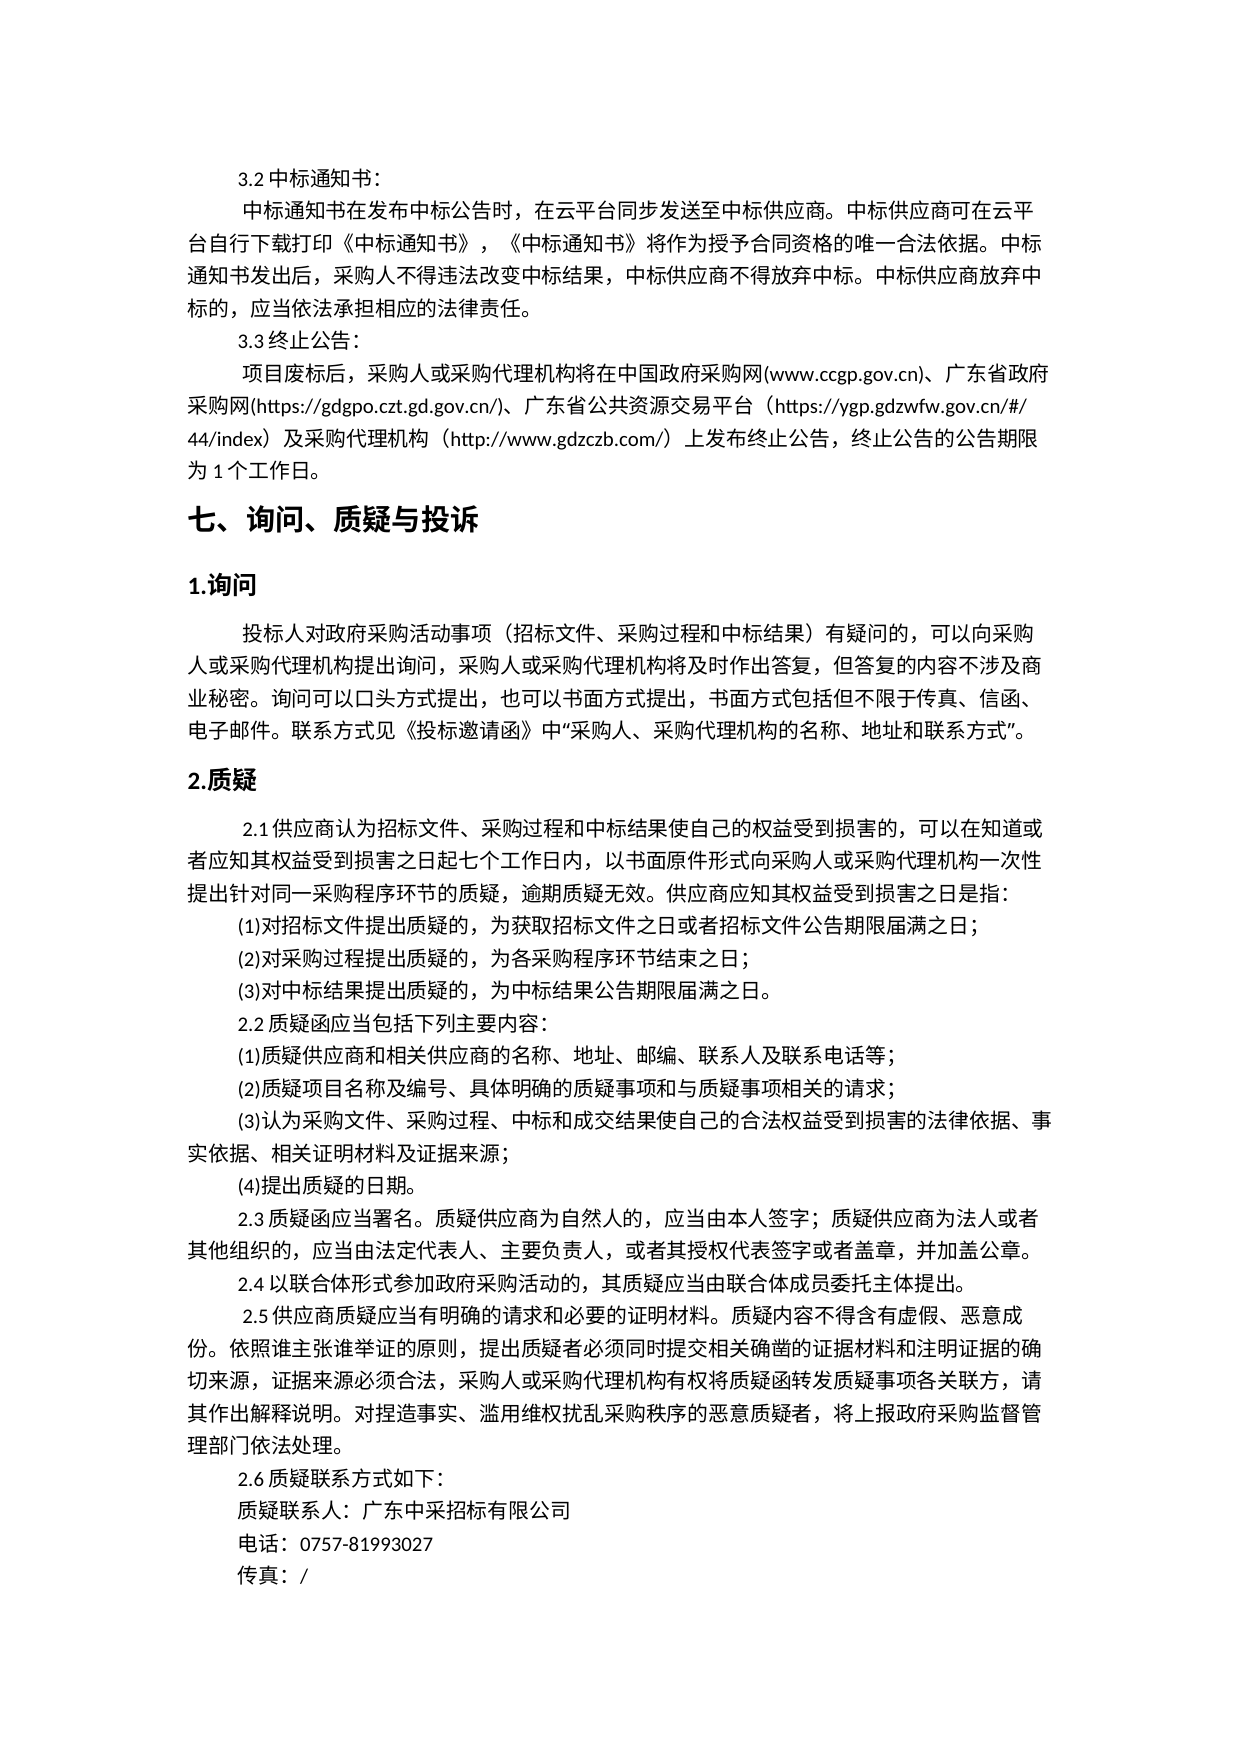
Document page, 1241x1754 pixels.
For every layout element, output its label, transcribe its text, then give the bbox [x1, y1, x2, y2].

text 中标通知书在发布中标公告时，在云平台同步发送至中标供应商。中标供应商可在云平台自行下载打印《中标通知书》，《中标通知书》将作为授予合同资格的唯一合法依据。中标通知书发出后，采购人不得违法改变中标结果，中标供应商不得放弃中标。中标供应商放弃中标的，应当依法承担相应的法律责任。 [187, 194, 1053, 324]
text 2.5供应商质疑应当有明确的请求和必要的证明材料。质疑内容不得含有虚假、恶意成份。依照谁主张谁举证的原则，提出质疑者必须同时提交相关确凿的证据材料和注明证据的确切来源，证据来源必须合法，采购人或采购代理机构有权将质疑函转发质疑事项各关联方，请其作出解释说明。对捏造事实、滥用维权扰乱采购秩序的恶意质疑者，将上报政府采购监督管理部门依法处理。 [187, 1299, 1053, 1462]
text 2.3 质疑函应当署名。质疑供应商为自然人的，应当由本人签字；质疑供应商为法人或者其他组织的，应当由法定代表人、主要负责人，或者其授权代表签字或者盖章，并加盖公章。 [187, 1202, 1053, 1267]
text 2.质疑 [187, 747, 1053, 812]
text 2.6质疑联系方式如下： [187, 1462, 1053, 1494]
text 投标人对政府采购活动事项（招标文件、采购过程和中标结果）有疑问的，可以向采购人或采购代理机构提出询问，采购人或采购代理机构将及时作出答复，但答复的内容不涉及商业秘密。询问可以口头方式提出，也可以书面方式提出，书面方式包括但不限于传真、信函、电子邮件。联系方式见《投标邀请函》中“采购人、采购代理机构的名称、地址和联系方式”。 [187, 617, 1053, 747]
text 1.询问 [187, 552, 1053, 617]
text 3.3终止公告： [187, 324, 1053, 357]
text 2.4以联合体形式参加政府采购活动的，其质疑应当由联合体成员委托主体提出。 [187, 1267, 1053, 1299]
text 传真：/ [187, 1559, 1053, 1592]
text 2.1供应商认为招标文件、采购过程和中标结果使自己的权益受到损害的，可以在知道或者应知其权益受到损害之日起七个工作日内，以书面原件形式向采购人或采购代理机构一次性提出针对同一采购程序环节的质疑，逾期质疑无效。供应商应知其权益受到损害之日是指： [187, 812, 1053, 909]
text 七、询问、质疑与投诉 [187, 487, 1053, 552]
text (2)对采购过程提出质疑的，为各采购程序环节结束之日； [187, 942, 1053, 974]
text (1)质疑供应商和相关供应商的名称、地址、邮编、联系人及联系电话等； [187, 1039, 1053, 1072]
text 3.2中标通知书： [187, 162, 1053, 194]
text 2.2质疑函应当包括下列主要内容： [187, 1007, 1053, 1039]
text (1)对招标文件提出质疑的，为获取招标文件之日或者招标文件公告期限届满之日； [187, 909, 1053, 942]
text (4)提出质疑的日期。 [187, 1169, 1053, 1202]
text 质疑联系人：广东中采招标有限公司 [187, 1494, 1053, 1527]
text (3)对中标结果提出质疑的，为中标结果公告期限届满之日。 [187, 974, 1053, 1007]
text (3)认为采购文件、采购过程、中标和成交结果使自己的合法权益受到损害的法律依据、事实依据、相关证明材料及证据来源； [187, 1104, 1053, 1169]
text (2)质疑项目名称及编号、具体明确的质疑事项和与质疑事项相关的请求； [187, 1072, 1053, 1104]
text 电话：0757-81993027 [187, 1527, 1053, 1559]
text 项目废标后，采购人或采购代理机构将在中国政府采购网(www.ccgp.gov.cn)、广东省政府采购网(https://gdgpo.czt.gd.gov.cn/)、广东省公共资源交易平台（https://ygp.gdzwfw.gov.cn/#/44/index）及采购代理机构（http://www.gdzczb.com/）上发布终止公告，终止公告的公告期限为1个工作日。 [187, 357, 1053, 487]
